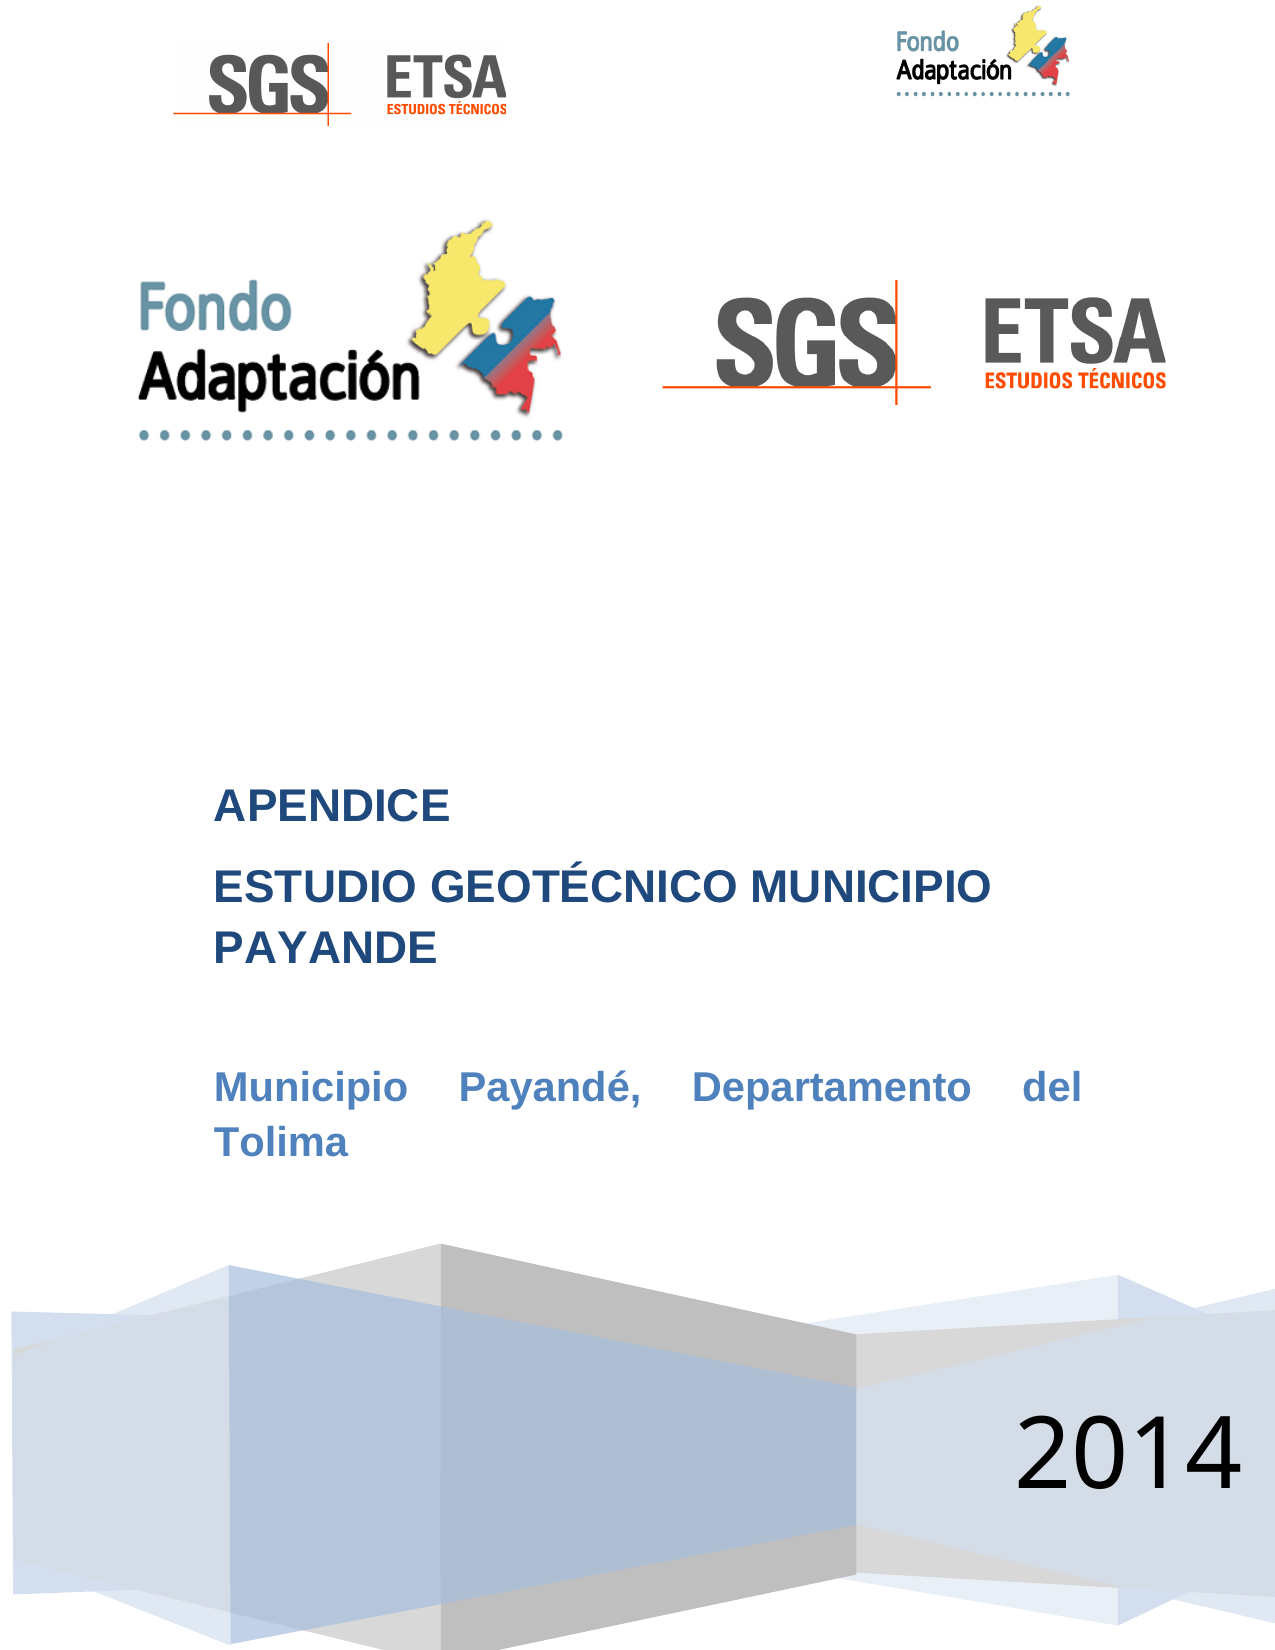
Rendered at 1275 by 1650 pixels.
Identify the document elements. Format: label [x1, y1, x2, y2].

picture [173, 43, 507, 126]
picture [662, 280, 1166, 405]
picture [892, 0, 1087, 101]
picture [129, 206, 603, 452]
